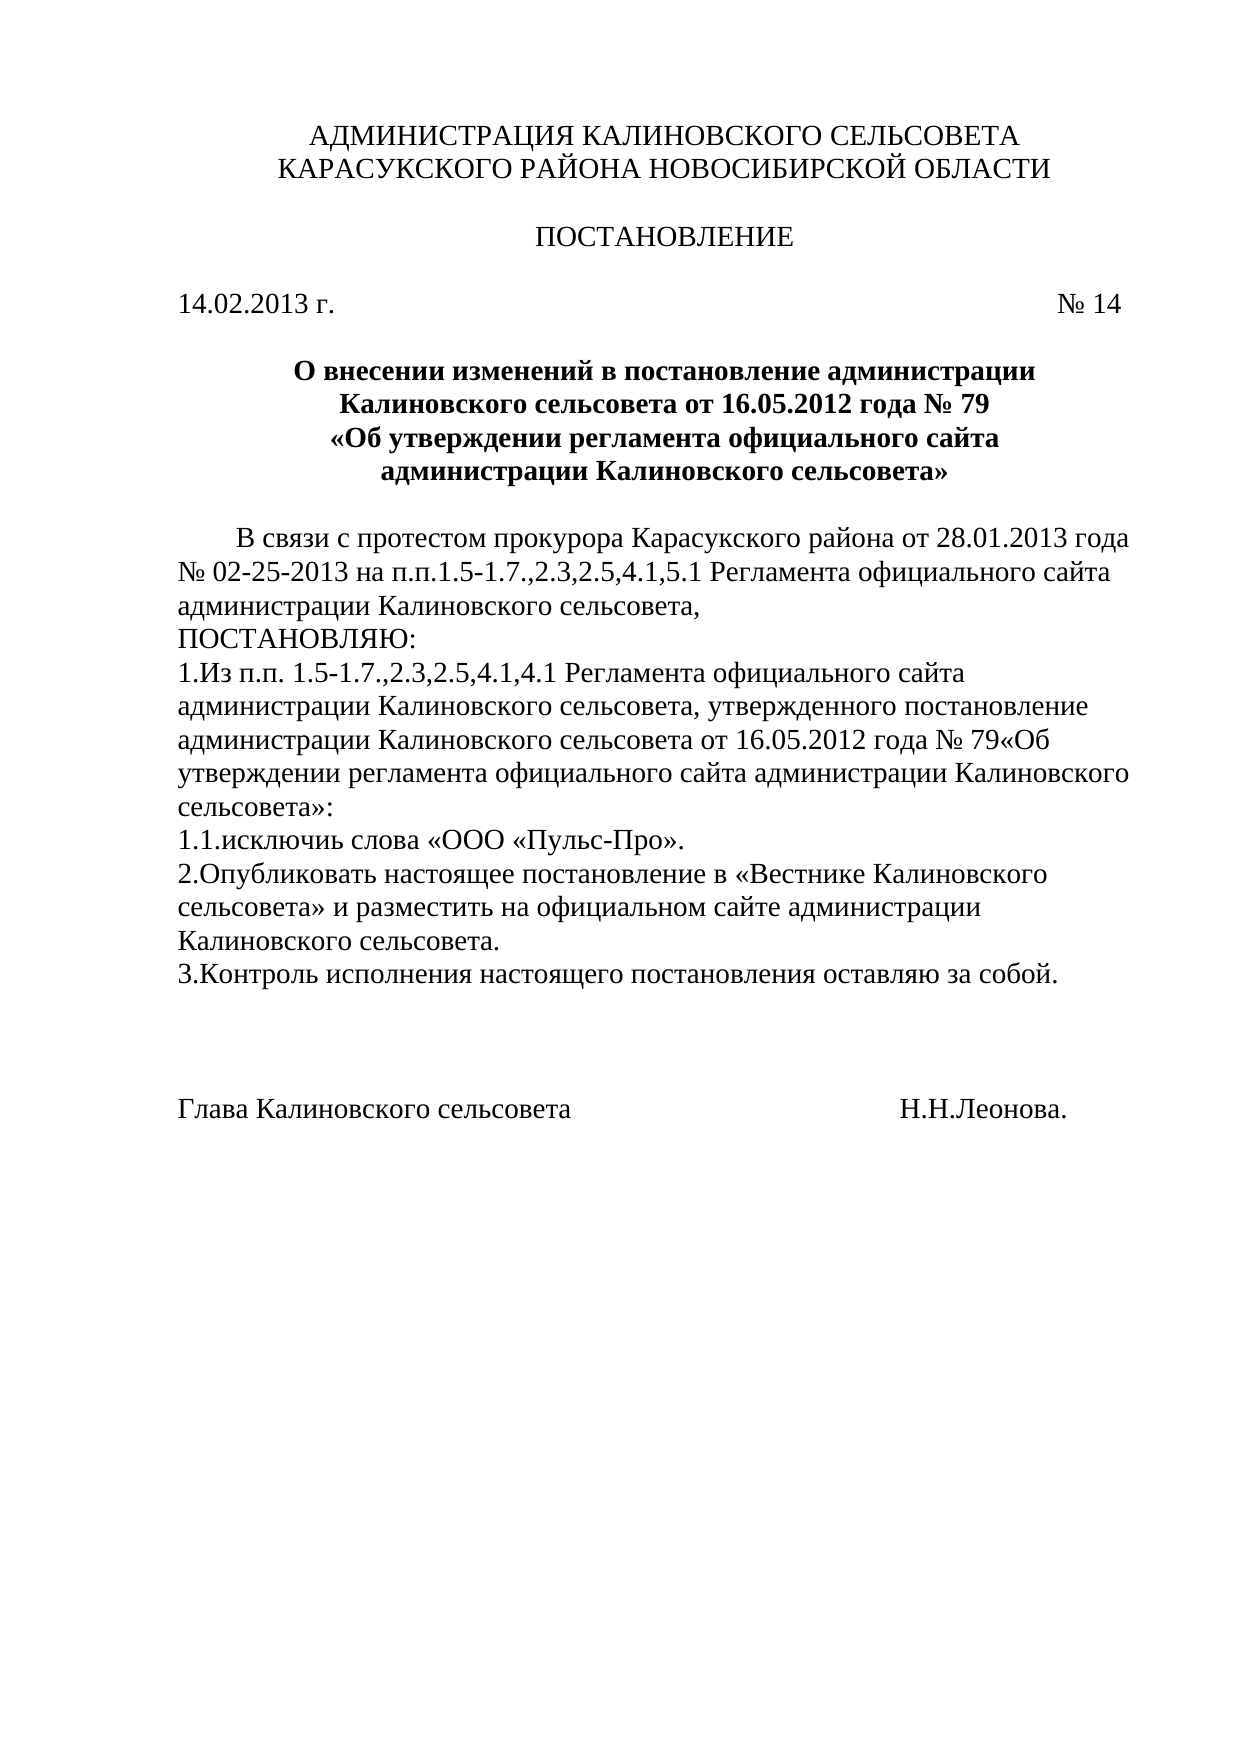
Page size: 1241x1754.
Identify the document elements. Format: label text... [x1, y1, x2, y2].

text 3.Контроль исполнения настоящего постановления оставляю за собой. [177, 957, 1152, 990]
text О внесении изменений в постановление администрации [177, 353, 1152, 386]
text 14.02.2013 г. № 14 [177, 286, 1152, 319]
text ПОСТАНОВЛЯЮ: [177, 621, 1152, 655]
text Калиновского сельсовета от 16.05.2012 года № 79 [177, 386, 1152, 420]
text «Об утверждении регламента официального сайта [177, 420, 1152, 453]
text Глава Калиновского сельсовета Н.Н.Леонова. [177, 1091, 1152, 1124]
text администрации Калиновского сельсовета» [177, 453, 1152, 487]
text 1.Из п.п. 1.5-1.7.,2.3,2.5,4.1,4.1 Регламента официального сайта администрации Калиновского сельсовета, утвержденного постановление администрации Калиновского сельсовета от 16.05.2012 года № 79«Об утверждении регламента официального сайта администрации Калиновского сельсовета»: [177, 655, 1152, 822]
text АДМИНИСТРАЦИЯ КАЛИНОВСКОГО СЕЛЬСОВЕТА КАРАСУКСКОГО РАЙОНА НОВОСИБИРСКОЙ ОБЛАСТИ [177, 118, 1152, 185]
text ПОСТАНОВЛЕНИЕ [177, 219, 1152, 252]
text В связи с протестом прокурора Карасукского района от 28.01.2013 года № 02-25-2013 на п.п.1.5-1.7.,2.3,2.5,4.1,5.1 Регламента официального сайта администрации Калиновского сельсовета, [177, 521, 1152, 621]
text 2.Опубликовать настоящее постановление в «Вестнике Калиновского сельсовета» и разместить на официальном сайте администрации Калиновского сельсовета. [177, 856, 1152, 957]
text 1.1.исключиь слова «ООО «Пульс-Про». [177, 822, 1152, 856]
